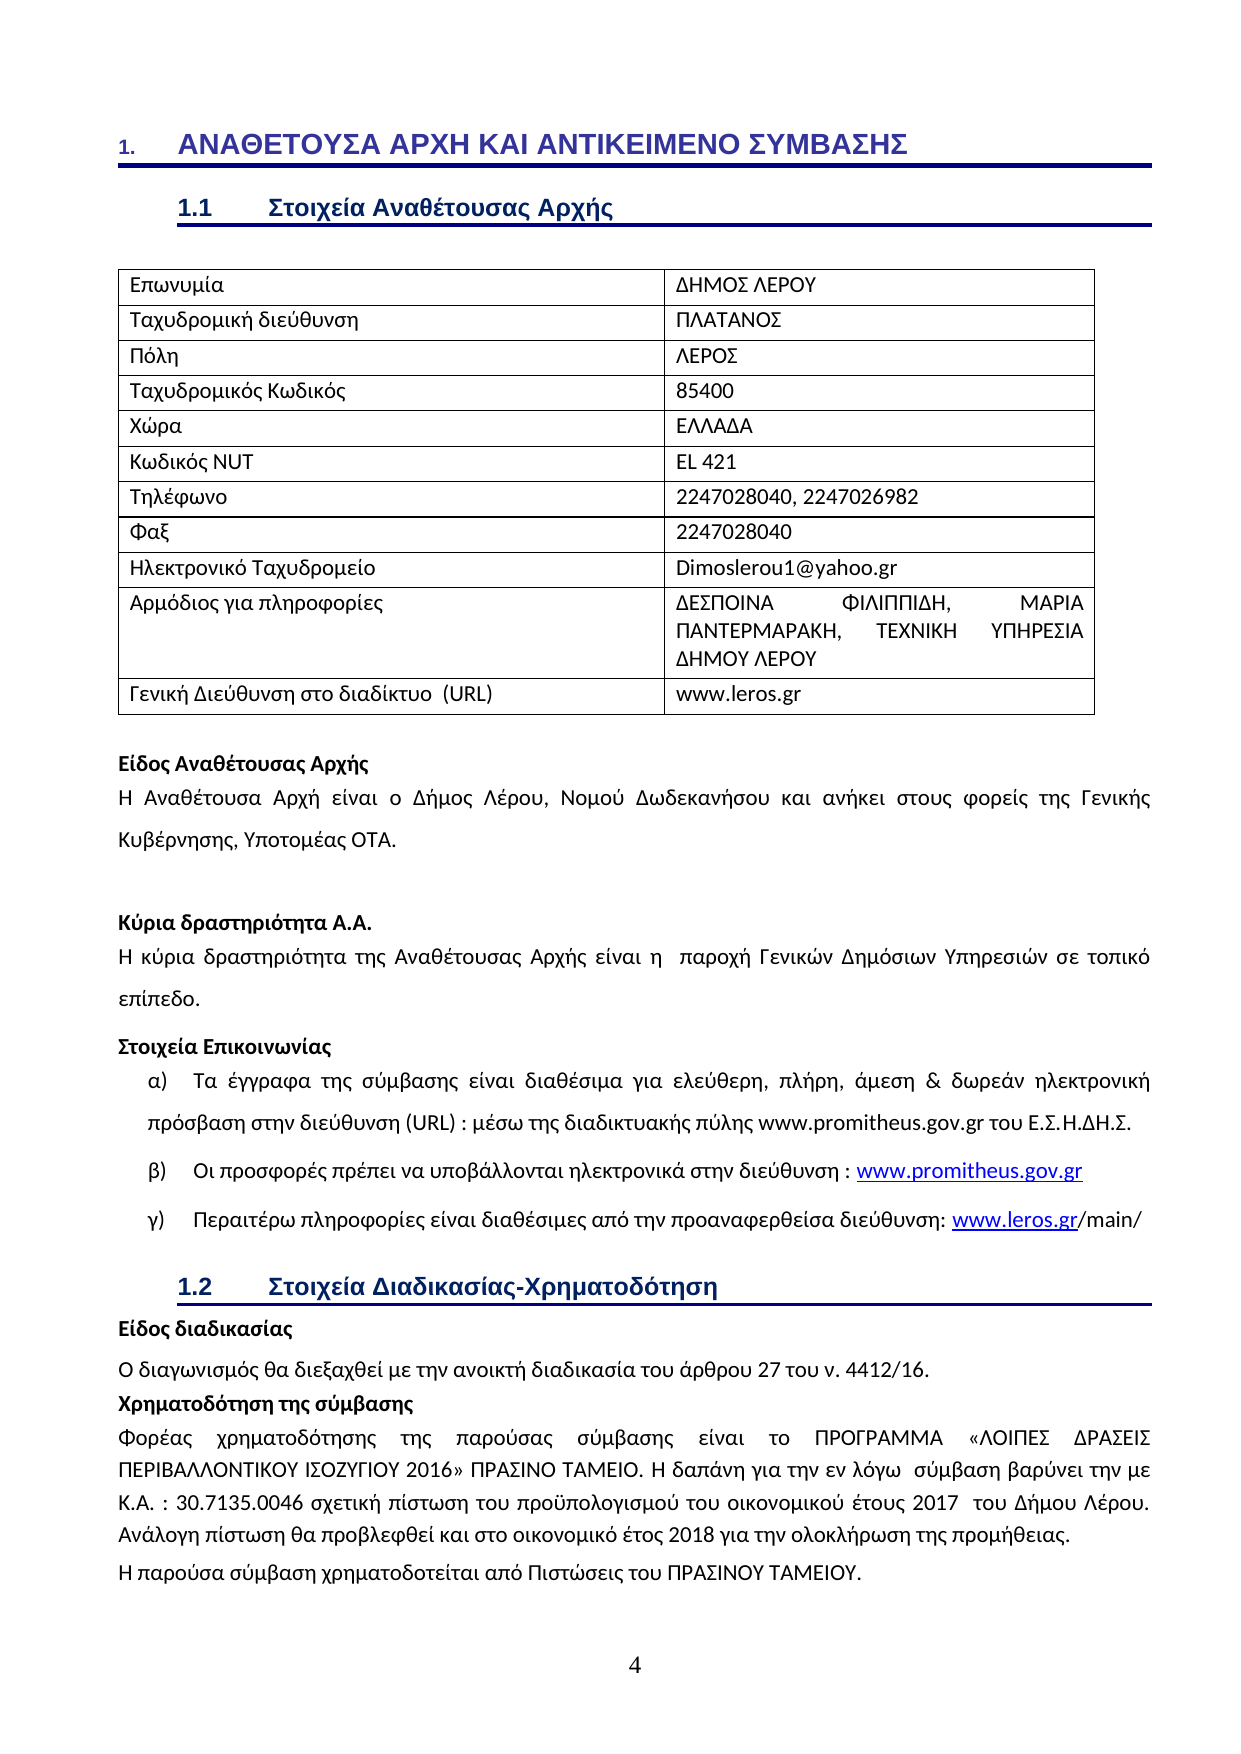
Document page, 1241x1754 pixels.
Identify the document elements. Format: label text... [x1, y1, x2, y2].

text Η Αναθέτουσα Αρχή είναι ο Δήμος Λέρου, Νομού Δωδεκανήσου και ανήκει στους φορείς της Γενικής Κυβέρνησης, Υποτομέας ΟΤΑ. [118, 783, 1152, 853]
text 1.1 Στοιχεία Αναθέτουσας Αρχής [177, 193, 1152, 223]
text γ) Περαιτέρω πληροφορίες είναι διαθέσιμες από την προαναφερθείσα διεύθυνση: www.leros.gr/main/ [148, 1205, 1152, 1233]
table_cell Κωδικός ΝUT [119, 447, 664, 481]
text Η κύρια δραστηριότητα της Αναθέτουσας Αρχής είναι η παροχή Γενικών Δημόσιων Υπηρεσιών σε τοπικό επίπεδο. [118, 942, 1152, 1012]
list ΑΝΑΘΕΤΟΥΣΑ ΑΡΧΗ ΚΑΙ ΑΝΤΙΚΕΙΜΕΝΟ ΣΥΜΒΑΣΗΣ [118, 127, 1152, 163]
table_cell Χώρα [119, 411, 664, 446]
table_cell Φαξ [119, 518, 664, 552]
text Είδος διαδικασίας [118, 1314, 1152, 1342]
text Η παρούσα σύμβαση χρηματοδοτείται από Πιστώσεις του ΠΡΑΣΙΝΟΥ ΤΑΜΕΙΟΥ. [118, 1558, 1152, 1586]
table_cell EL 421 [665, 447, 1094, 481]
table_cell Ηλεκτρονικό Ταχυδρομείο [119, 553, 664, 587]
text Στοιχεία Επικοινωνίας [118, 1032, 1152, 1060]
text Είδος Αναθέτουσας Αρχής [118, 749, 1152, 777]
table_cell Γενική Διεύθυνση στο διαδίκτυο (URL) [119, 679, 664, 714]
table_cell 2247028040 [665, 518, 1094, 552]
text Χρηματοδότηση της σύμβασης [118, 1389, 1152, 1417]
text Κύρια δραστηριότητα Α.Α. [118, 908, 1152, 936]
table_cell www.leros.gr [665, 679, 1094, 714]
text Ο διαγωνισμός θα διεξαχθεί με την ανοικτή διαδικασία του άρθρου 27 του ν. 4412/16. [118, 1355, 1152, 1383]
table_cell ΛΕΡΟΣ [665, 341, 1094, 375]
text Φορέας χρηματοδότησης της παρούσας σύμβασης είναι το ΠΡΟΓΡΑΜΜΑ «ΛΟΙΠΕΣ ΔΡΑΣΕΙΣ ΠΕΡΙΒΑΛΛΟΝΤΙΚΟΥ ΙΣΟΖΥΓΙΟΥ 2016» ΠΡΑΣΙΝΟ ΤΑΜΕΙΟ. Η δαπάνη για την εν λόγω σύμβαση βαρύνει την με Κ.Α. : 30.7135.0046 σχετική πίστωση του προϋπολογισμού του οικονομικού έτους 2017 του Δήμου Λέρου. Ανάλογη πίστωση θα προβλεφθεί και στο οικονομικό έτος 2018 για την ολοκλήρωση της προμήθειας. [118, 1423, 1152, 1548]
table_cell Αρμόδιος για πληροφορίες [119, 588, 664, 678]
table_header ΔΗΜΟΣ ΛΕΡΟΥ [665, 270, 1094, 304]
table_cell ΕΛΛΑΔΑ [665, 411, 1094, 446]
table_cell ΠΛΑΤΑΝΟΣ [665, 306, 1094, 340]
table_cell 85400 [665, 376, 1094, 410]
text α) Τα έγγραφα της σύμβασης είναι διαθέσιμα για ελεύθερη, πλήρη, άμεση & δωρεάν ηλεκτρονική πρόσβαση στην διεύθυνση (URL) : μέσω της διαδικτυακής πύλης www.promitheus.gov.gr του Ε.Σ.Η.ΔΗ.Σ. [148, 1066, 1152, 1136]
table_cell Dimoslerou1@yahoo.gr [665, 553, 1094, 587]
table_header Επωνυμία [119, 270, 664, 304]
text 1.2 Στοιχεία Διαδικασίας-Χρηματοδότηση [177, 1272, 1152, 1303]
table_cell Ταχυδρομικός Κωδικός [119, 376, 664, 410]
table_cell Ταχυδρομική διεύθυνση [119, 306, 664, 340]
table_cell Τηλέφωνο [119, 482, 664, 516]
table_cell 2247028040, 2247026982 [665, 482, 1094, 516]
table_cell ΔΕΣΠΟΙΝΑ ΦΙΛΙΠΠΙΔΗ, ΜΑΡΙΑ ΠΑΝΤΕΡΜΑΡΑΚΗ, ΤΕΧΝΙΚΗ ΥΠΗΡΕΣΙΑ ΔΗΜΟΥ ΛΕΡΟΥ [665, 588, 1094, 678]
table_cell Πόλη [119, 341, 664, 375]
text β) Οι προσφορές πρέπει να υποβάλλονται ηλεκτρονικά στην διεύθυνση : www.promitheus.gov.gr [148, 1157, 1152, 1185]
